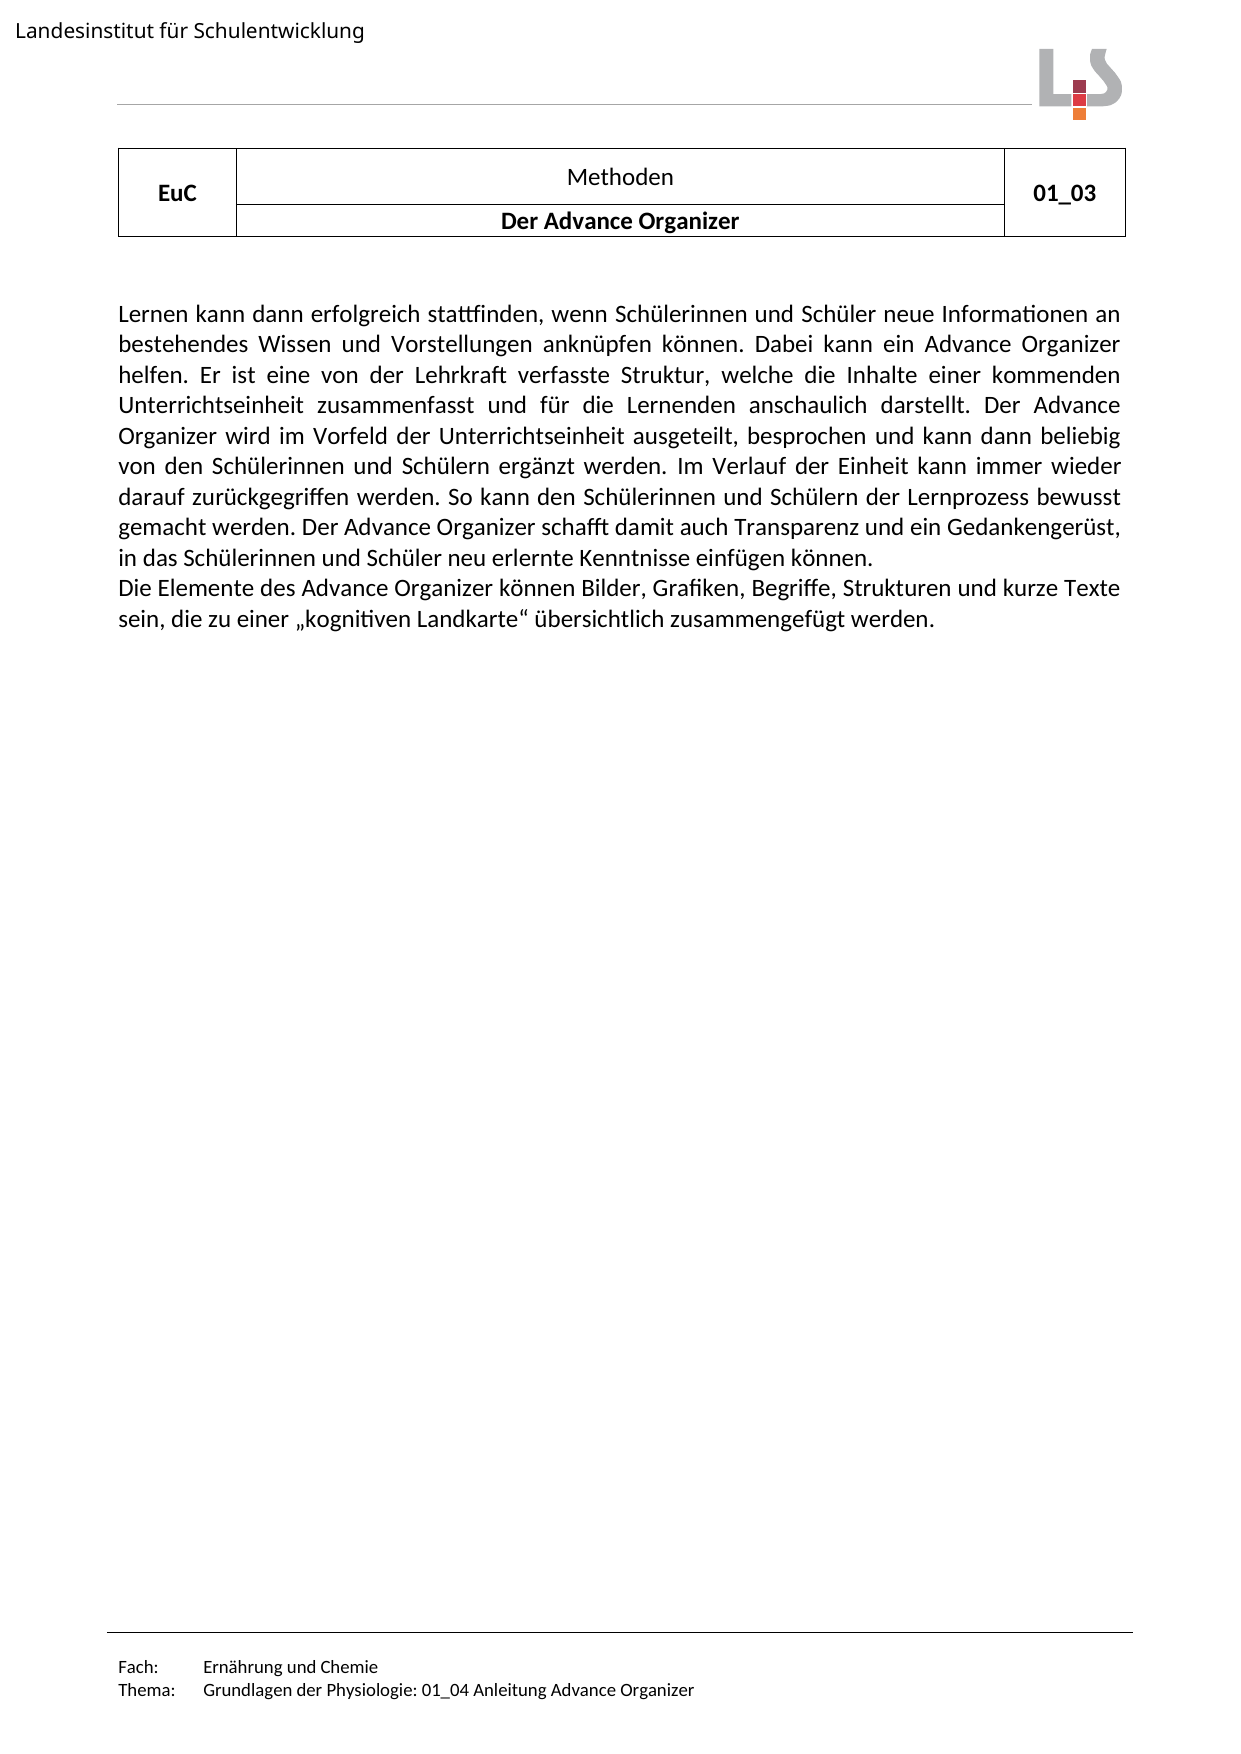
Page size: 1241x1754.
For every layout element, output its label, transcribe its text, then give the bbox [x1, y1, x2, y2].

table_header 01_03 [1005, 149, 1125, 236]
text Die Elemente des Advance Organizer können Bilder, Grafiken, Begriffe, Strukturen und kurze Texte sein, die zu einer „kognitiven Landkarte“ übersichtlich zusammengefügt werden. [118, 573, 1122, 634]
text Lernen kann dann erfolgreich stattfinden, wenn Schülerinnen und Schüler neue Informationen an bestehendes Wissen und Vorstellungen anknüpfen können. Dabei kann ein Advance Organizer helfen. Er ist eine von der Lehrkraft verfasste Struktur, welche die Inhalte einer kommenden Unterrichtseinheit zusammenfasst und für die Lernenden anschaulich darstellt. Der Advance Organizer wird im Vorfeld der Unterrichtseinheit ausgeteilt, besprochen und kann dann beliebig von den Schülerinnen und Schülern ergänzt werden. Im Verlauf der Einheit kann immer wieder darauf zurückgegriffen werden. So kann den Schülerinnen und Schülern der Lernprozess bewusst gemacht werden. Der Advance Organizer schafft damit auch Transparenz und ein Gedankengerüst, in das Schülerinnen und Schüler neu erlernte Kenntnisse einfügen können. [118, 298, 1122, 573]
table_cell Der Advance Organizer [237, 205, 1004, 236]
table_header Methoden [237, 149, 1004, 204]
table_header EuC [119, 149, 236, 236]
